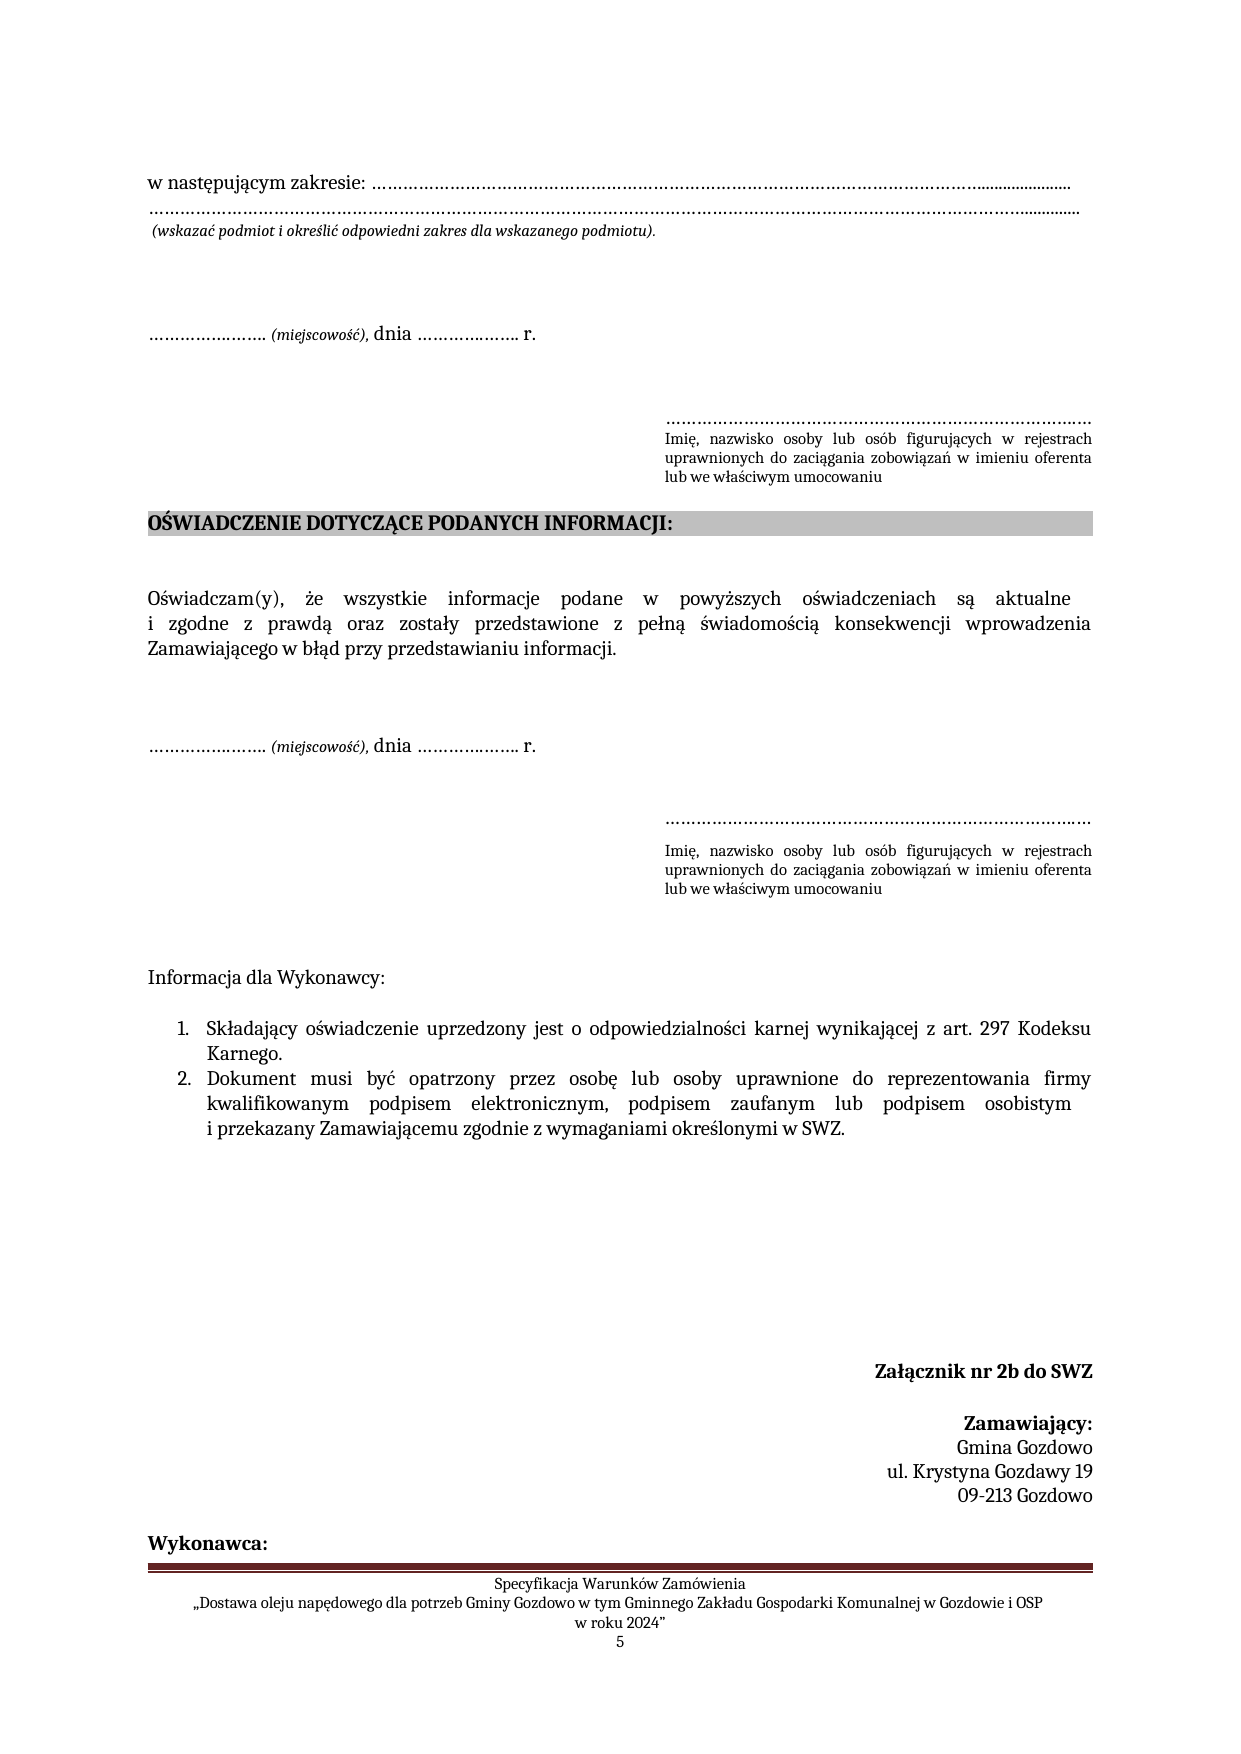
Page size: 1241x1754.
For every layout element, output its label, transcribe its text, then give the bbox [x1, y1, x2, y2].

text …………………………………………………………………….… [148, 806, 1093, 829]
text Wykonawca: [148, 1532, 1093, 1556]
text Informacja dla Wykonawcy: [148, 966, 1093, 990]
text ……………………………………………………………………………………………………………………………………………………............. [148, 196, 1093, 220]
text Załącznik nr 2b do SWZ [148, 1359, 1093, 1383]
text 09-213 Gozdowo [148, 1484, 1093, 1508]
text w następującym zakresie: ………………………………………………………………………………………………………..................... [148, 171, 1093, 195]
text Imię, nazwisko osoby lub osób figurujących w rejestrach uprawnionych do zaciągania zobowiązań w imieniu oferenta lub we właściwym umocowaniu [664, 429, 1093, 487]
text …………….……. (miejscowość), dnia ………….……. r. [148, 322, 1093, 346]
text ul. Krystyna Gozdawy 19 [148, 1460, 1093, 1484]
text Gmina Gozdowo [148, 1436, 1093, 1460]
text Imię, nazwisko osoby lub osób figurujących w rejestrach uprawnionych do zaciągania zobowiązań w imieniu oferenta lub we właściwym umocowaniu [664, 841, 1093, 899]
text (wskazać podmiot i określić odpowiedni zakres dla wskazanego podmiotu). [148, 221, 1093, 240]
text …………….……. (miejscowość), dnia ………….……. r. [148, 734, 1093, 758]
text …………………………………………………………………….… [664, 405, 1093, 429]
list Składający oświadczenie uprzedzony jest o odpowiedzialności karnej wynikającej z art. 297 Kodeksu Karnego. [177, 1016, 1093, 1065]
text OŚWIADCZENIE DOTYCZĄCE PODANYCH INFORMACJI: [148, 511, 1093, 536]
list Dokument musi być opatrzony przez osobę lub osoby uprawnione do reprezentowania firmy kwalifikowanym podpisem elektronicznym, podpisem zaufanym lub podpisem osobistym i przekazany Zamawiającemu zgodnie z wymaganiami określonymi w SWZ. [177, 1066, 1093, 1141]
text Zamawiający: [148, 1412, 1093, 1436]
text Oświadczam(y), że wszystkie informacje podane w powyższych oświadczeniach są aktualne i zgodne z prawdą oraz zostały przedstawione z pełną świadomością konsekwencji wprowadzenia Zamawiającego w błąd przy przedstawianiu informacji. [148, 586, 1093, 661]
